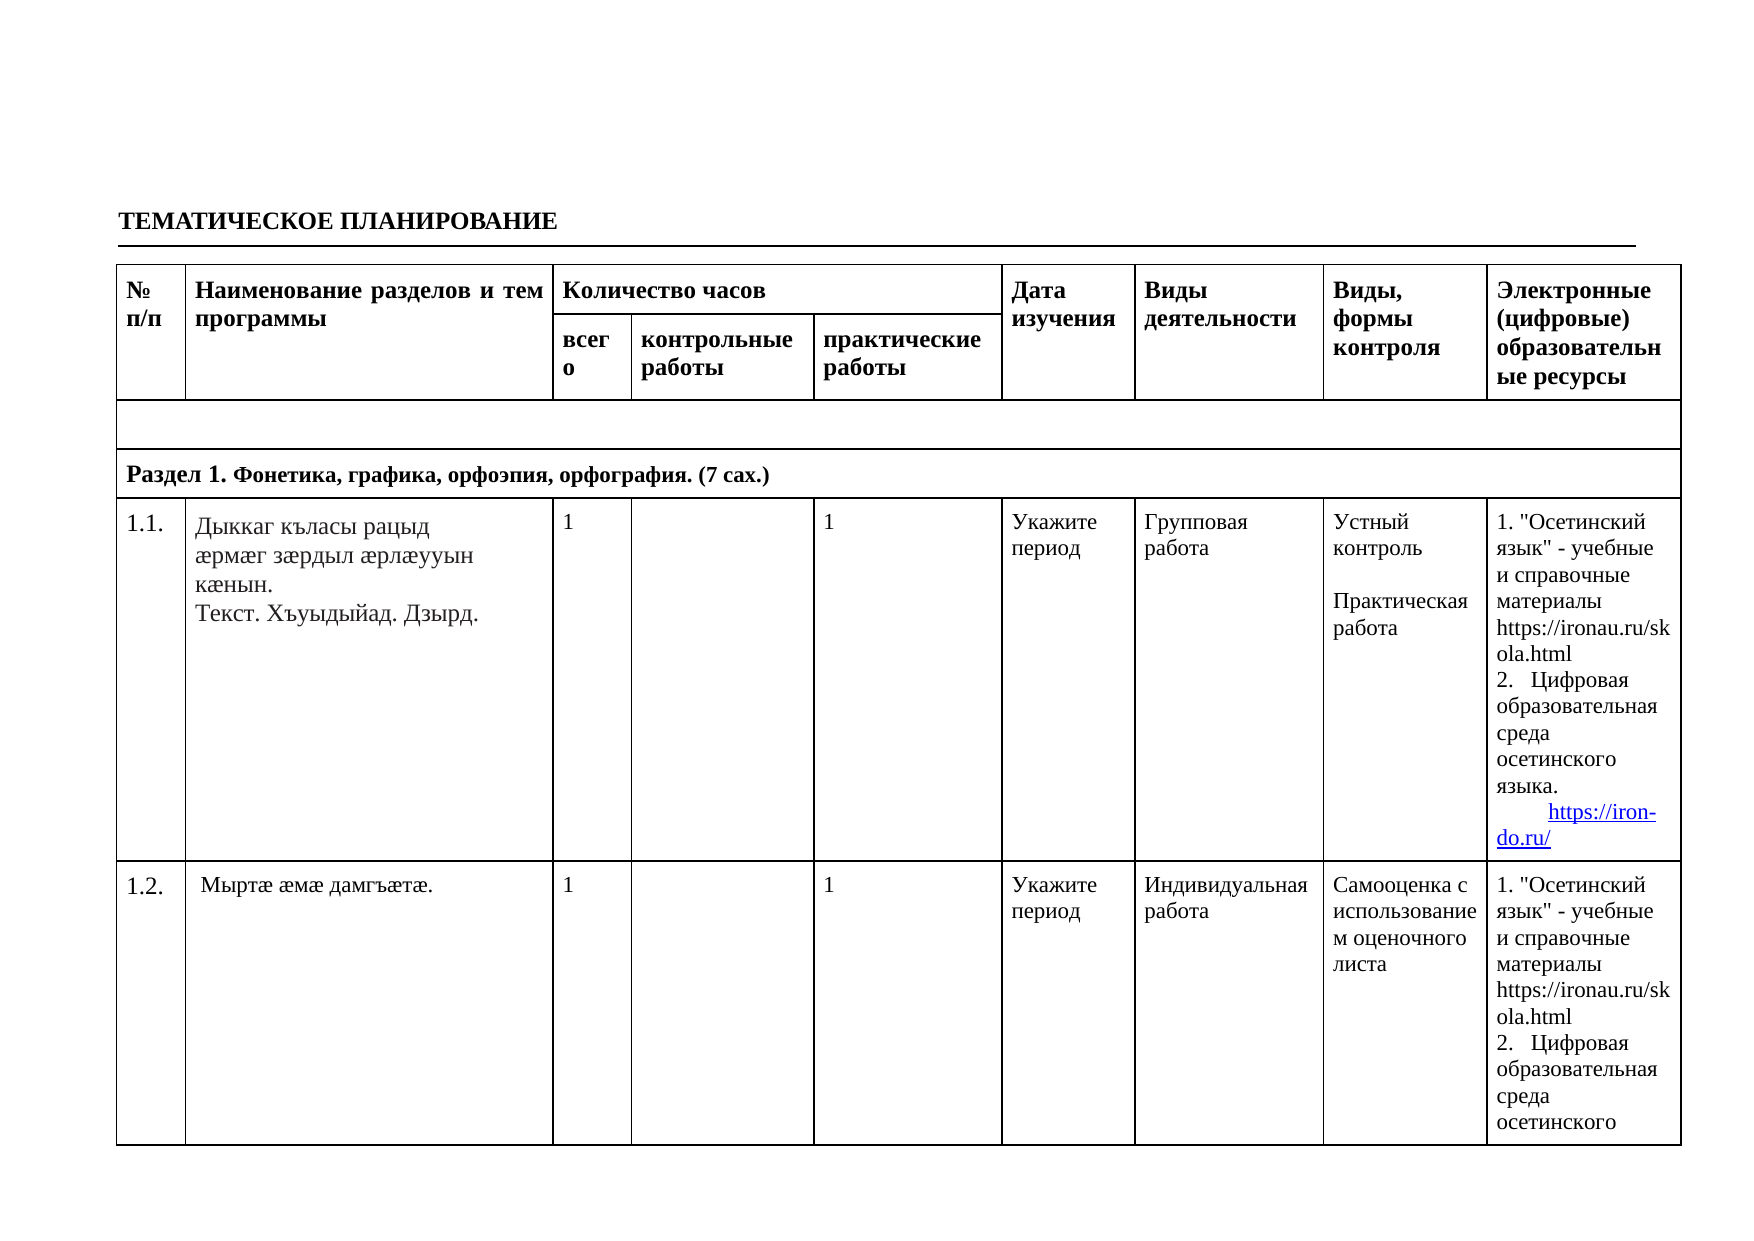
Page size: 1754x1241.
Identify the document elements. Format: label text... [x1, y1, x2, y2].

table_cell Укажите период [1003, 862, 1134, 1144]
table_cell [1488, 862, 1680, 1144]
table_cell Мыртæ æмæ дамгъæтæ. [186, 862, 552, 1144]
table_cell 1.1. [117, 499, 185, 860]
table_cell Укажите период [1003, 499, 1134, 860]
table_header Виды деятельности [1136, 265, 1323, 399]
table_cell 1 [815, 499, 1001, 860]
table_cell 1 [554, 862, 631, 1144]
table_cell 1 [554, 499, 631, 860]
table_cell Устный контроль Практическая работа [1324, 499, 1486, 860]
table_cell [632, 862, 813, 1144]
table_cell 1 [815, 862, 1001, 1144]
table_cell [632, 499, 813, 860]
table_cell Групповая работа [1136, 499, 1323, 860]
table_cell практические работы [815, 315, 1001, 399]
table_header Электронные (цифровые) образовательные ресурсы [1488, 265, 1680, 399]
table_header Виды, формы контроля [1324, 265, 1486, 399]
text ТЕМАТИЧЕСКОЕ ПЛАНИРОВАНИЕ [118, 206, 1636, 245]
table_header Количество часов [554, 265, 1001, 313]
table_cell контрольные работы [632, 315, 813, 399]
table_cell всего [554, 315, 631, 399]
table_cell Дыккаг къласы рацыд æрмæг зæрдыл æрлæууын кæнын. Текст. Хъуыдыйад. Дзырд. [186, 499, 552, 860]
table_header № п/п [117, 265, 185, 399]
table_header Наименование разделов и тем программы [186, 265, 552, 399]
table_cell 1.2. [117, 862, 185, 1144]
table_header Дата изучения [1003, 265, 1134, 399]
table_cell Раздел 1. Фонетика, графика, орфоэпия, орфография. (7 сах.) [117, 450, 1680, 497]
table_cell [1324, 862, 1486, 1144]
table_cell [1136, 862, 1323, 1144]
table_cell [117, 401, 1680, 448]
